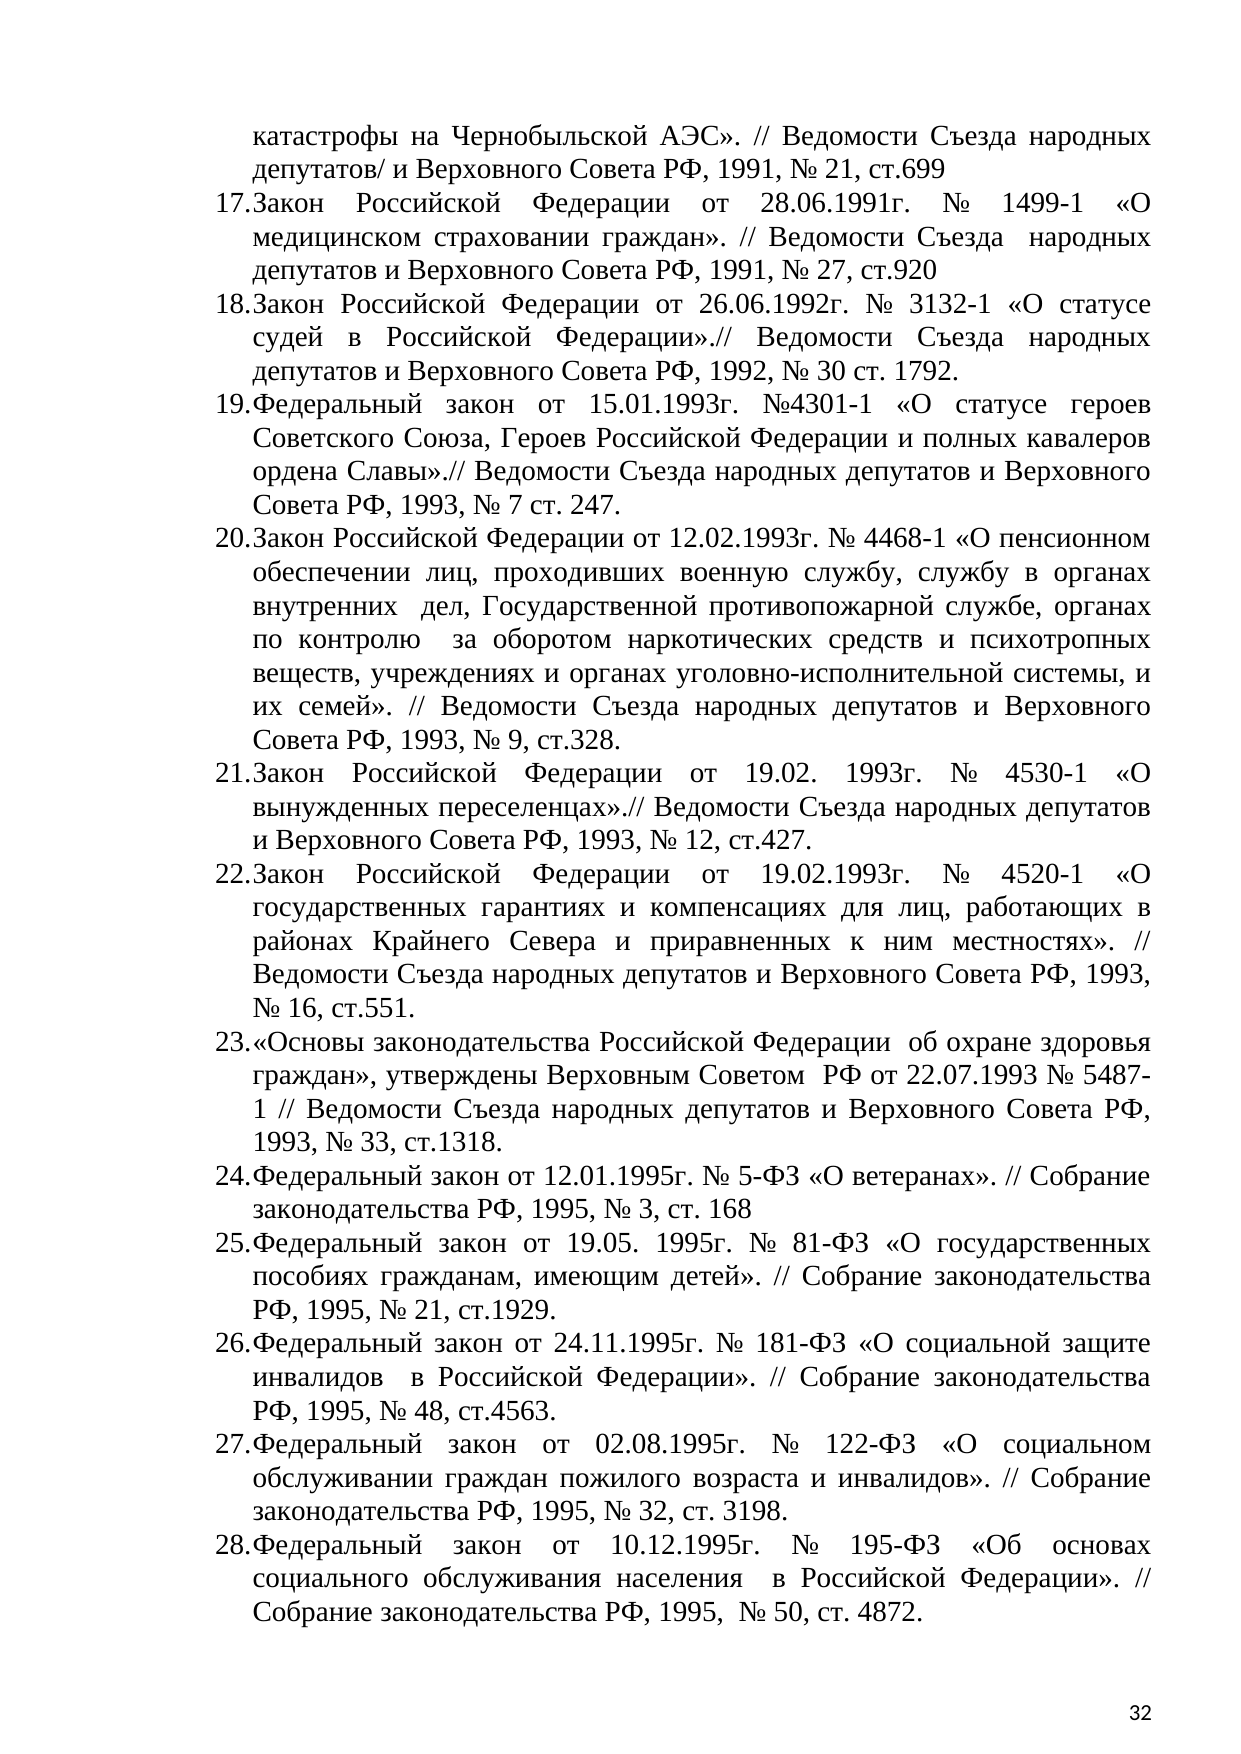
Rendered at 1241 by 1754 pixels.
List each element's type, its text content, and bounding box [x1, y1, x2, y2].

list Закон Российской Федерации от 19.02. 1993г. № 4530-1 «О вынужденных переселенцах».// Ведомости Съезда народных депутатов и Верховного Совета РФ, 1993, № 12, ст.427. [215, 755, 1152, 856]
list «Основы законодательства Российской Федерации об охране здоровья граждан», утверждены Верховным Советом РФ от 22.07.1993 № 5487-1 // Ведомости Съезда народных депутатов и Верховного Совета РФ, 1993, № 33, ст.1318. [215, 1024, 1152, 1158]
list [215, 118, 1152, 185]
list Закон Российской Федерации от 26.06.1992г. № 3132-1 «О статусе судей в Российской Федерации».// Ведомости Съезда народных депутатов и Верховного Совета РФ, 1992, № 30 ст. 1792. [215, 286, 1152, 386]
list Закон Российской Федерации от 19.02.1993г. № 4520-1 «О государственных гарантиях и компенсациях для лиц, работающих в районах Крайнего Севера и приравненных к ним местностях». // Ведомости Съезда народных депутатов и Верховного Совета РФ, 1993, № 16, ст.551. [215, 856, 1152, 1024]
list Федеральный закон от 15.01.1993г. №4301-1 «О статусе героев Советского Союза, Героев Российской Федерации и полных кавалеров ордена Славы».// Ведомости Съезда народных депутатов и Верховного Совета РФ, 1993, № 7 ст. 247. [215, 386, 1152, 521]
list Закон Российской Федерации от 12.02.1993г. № 4468-1 «О пенсионном обеспечении лиц, проходивших военную службу, службу в органах внутренних дел, Государственной противопожарной службе, органах по контролю за оборотом наркотических средств и психотропных веществ, учреждениях и органах уголовно-исполнительной системы, и их семей». // Ведомости Съезда народных депутатов и Верховного Совета РФ, 1993, № 9, ст.328. [215, 521, 1152, 755]
list Закон Российской Федерации от 28.06.1991г. № 1499-1 «О медицинском страховании граждан». // Ведомости Съезда народных депутатов и Верховного Совета РФ, 1991, № 27, ст.920 [215, 185, 1152, 286]
list Федеральный закон от 02.08.1995г. № 122-ФЗ «О социальном обслуживании граждан пожилого возраста и инвалидов». // Собрание законодательства РФ, 1995, № 32, ст. 3198. [215, 1426, 1152, 1527]
list Федеральный закон от 19.05. 1995г. № 81-ФЗ «О государственных пособиях гражданам, имеющим детей». // Собрание законодательства РФ, 1995, № 21, ст.1929. [215, 1225, 1152, 1326]
list Федеральный закон от 12.01.1995г. № 5-ФЗ «О ветеранах». // Собрание законодательства РФ, 1995, № 3, ст. 168 [215, 1158, 1152, 1225]
list Федеральный закон от 24.11.1995г. № 181-ФЗ «О социальной защите инвалидов в Российской Федерации». // Собрание законодательства РФ, 1995, № 48, ст.4563. [215, 1326, 1152, 1426]
list Федеральный закон от 10.12.1995г. № 195-ФЗ «Об основах социального обслуживания населения в Российской Федерации». // Собрание законодательства РФ, 1995, № 50, ст. 4872. [215, 1527, 1152, 1627]
